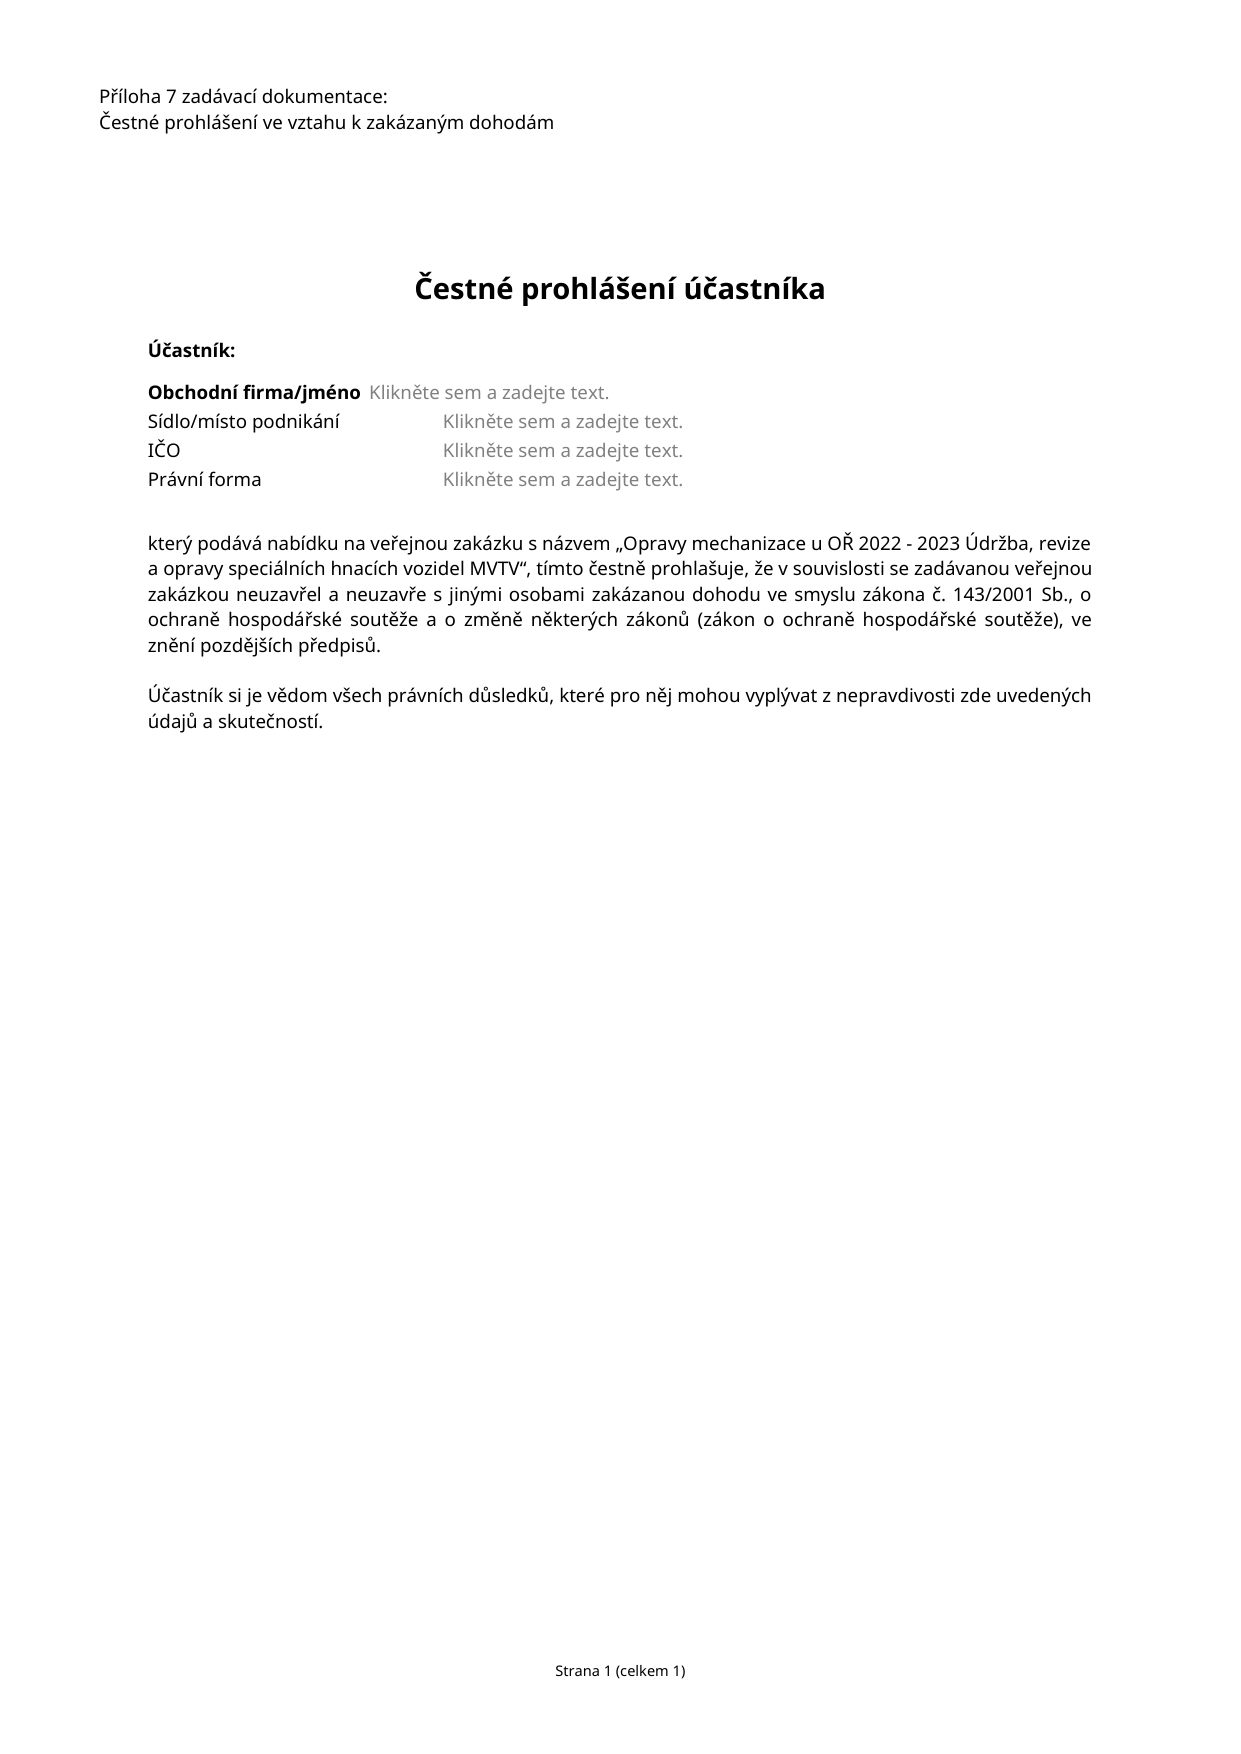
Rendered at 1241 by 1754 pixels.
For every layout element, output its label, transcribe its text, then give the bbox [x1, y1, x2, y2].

text Účastník si je vědom všech právních důsledků, které pro něj mohou vyplývat z nepravdivosti zde uvedených údajů a skutečností. [148, 683, 1093, 734]
text Právní forma [148, 463, 1093, 492]
text Obchodní firma/jméno [148, 376, 1093, 405]
title Čestné prohlášení účastníka [148, 268, 1093, 308]
text Účastník: [148, 333, 1093, 364]
text IČO [148, 434, 1093, 463]
text Sídlo/místo podnikání [148, 405, 1093, 434]
text který podává nabídku na veřejnou zakázku s názvem „Opravy mechanizace u OŘ 2022 - 2023 Údržba, revize a opravy speciálních hnacích vozidel MVTV“, tímto čestně prohlašuje, že v souvislosti se zadávanou veřejnou zakázkou neuzavřel a neuzavře s jinými osobami zakázanou dohodu ve smyslu zákona č. 143/2001 Sb., o ochraně hospodářské soutěže a o změně některých zákonů (zákon o ochraně hospodářské soutěže), ve znění pozdějších předpisů. [148, 530, 1093, 658]
